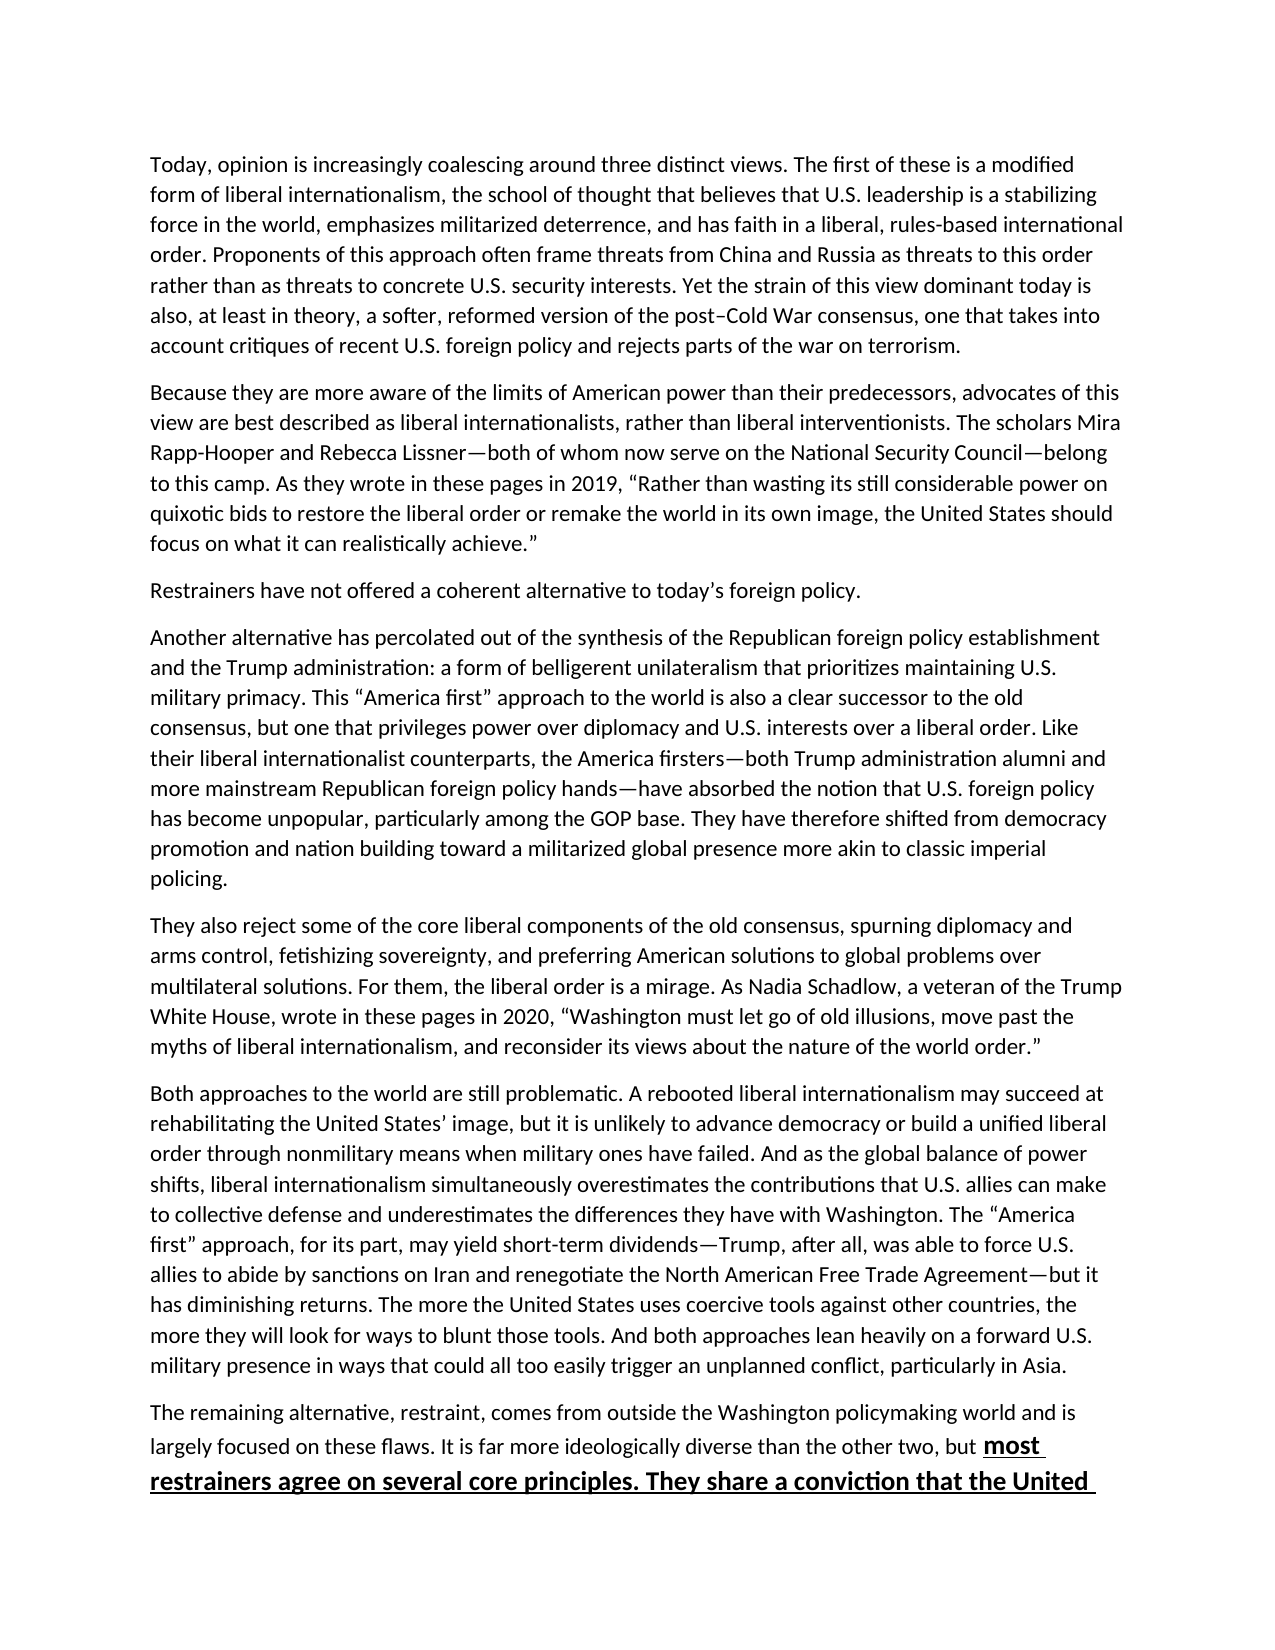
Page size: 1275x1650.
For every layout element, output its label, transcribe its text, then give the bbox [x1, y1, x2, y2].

text They also reject some of the core liberal components of the old consensus, spurning diplomacy and arms control, fetishizing sovereignty, and preferring American solutions to global problems over multilateral solutions. For them, the liberal order is a mirage. As Nadia Schadlow, a veteran of the Trump White House, wrote in these pages in 2020, “Washington must let go of old illusions, move past the myths of liberal internationalism, and reconsider its views about the nature of the world order.” [150, 911, 1125, 1060]
text Restrainers have not offered a coherent alternative to today’s foreign policy. [150, 576, 1125, 604]
text Because they are more aware of the limits of American power than their predecessors, advocates of this view are best described as liberal internationalists, rather than liberal interventionists. The scholars Mira Rapp-Hooper and Rebecca Lissner—both of whom now serve on the National Security Council—belong to this camp. As they wrote in these pages in 2019, “Rather than wasting its still considerable power on quixotic bids to restore the liberal order or remake the world in its own image, the United States should focus on what it can realistically achieve.” [150, 378, 1125, 557]
text Today, opinion is increasingly coalescing around three distinct views. The first of these is a modified form of liberal internationalism, the school of thought that believes that U.S. leadership is a stabilizing force in the world, emphasizes militarized deterrence, and has faith in a liberal, rules-based international order. Proponents of this approach often frame threats from China and Russia as threats to this order rather than as threats to concrete U.S. security interests. Yet the strain of this view dominant today is also, at least in theory, a softer, reformed version of the post–Cold War consensus, one that takes into account critiques of recent U.S. foreign policy and rejects parts of the war on terrorism. [150, 150, 1125, 359]
text Another alternative has percolated out of the synthesis of the Republican foreign policy establishment and the Trump administration: a form of belligerent unilateralism that prioritizes maintaining U.S. military primacy. This “America first” approach to the world is also a clear successor to the old consensus, but one that privileges power over diplomacy and U.S. interests over a liberal order. Like their liberal internationalist counterparts, the America firsters—both Trump administration alumni and more mainstream Republican foreign policy hands—have absorbed the notion that U.S. foreign policy has become unpopular, particularly among the GOP base. They have therefore shifted from democracy promotion and nation building toward a militarized global presence more akin to classic imperial policing. [150, 623, 1125, 893]
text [150, 1398, 1125, 1497]
text Both approaches to the world are still problematic. A rebooted liberal internationalism may succeed at rehabilitating the United States’ image, but it is unlikely to advance democracy or build a unified liberal order through nonmilitary means when military ones have failed. And as the global balance of power shifts, liberal internationalism simultaneously overestimates the contributions that U.S. allies can make to collective defense and underestimates the differences they have with Washington. The “America first” approach, for its part, may yield short-term dividends—Trump, after all, was able to force U.S. allies to abide by sanctions on Iran and renegotiate the North American Free Trade Agreement—but it has diminishing returns. The more the United States uses coercive tools against other countries, the more they will look for ways to blunt those tools. And both approaches lean heavily on a forward U.S. military presence in ways that could all too easily trigger an unplanned conflict, particularly in Asia. [150, 1079, 1125, 1379]
